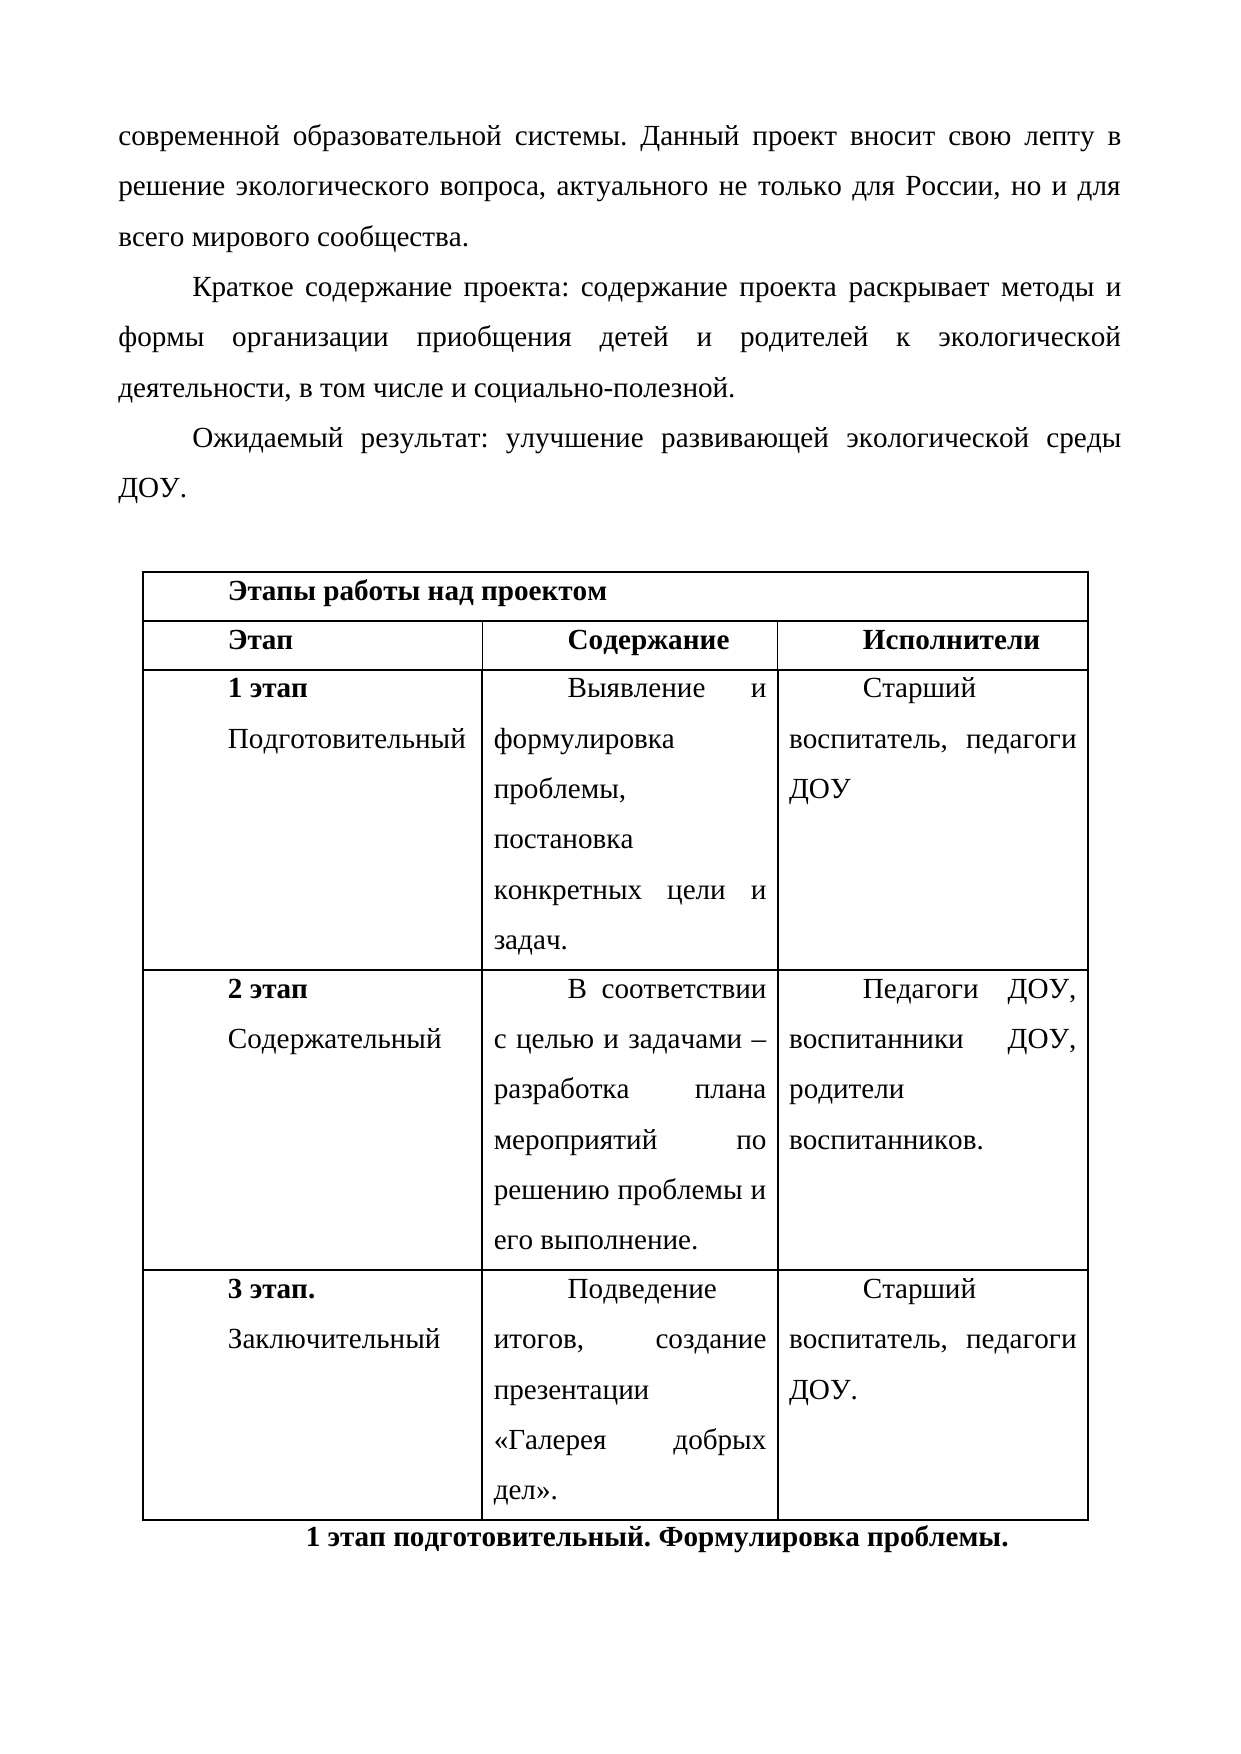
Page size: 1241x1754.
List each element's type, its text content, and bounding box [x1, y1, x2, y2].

table_cell Этап [144, 622, 482, 668]
table_cell Педагоги ДОУ, воспитанники ДОУ, родители воспитанников. [779, 971, 1087, 1269]
table_cell 3 этап. Заключительный [144, 1271, 481, 1519]
table_header Этапы работы над проектом [144, 573, 1087, 620]
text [118, 118, 1122, 252]
table_cell Исполнители [778, 622, 1087, 668]
text Ожидаемый результат: улучшение развивающей экологической среды ДОУ. [118, 420, 1122, 504]
table_cell Старший воспитатель, педагоги ДОУ. [779, 1271, 1087, 1519]
table_cell Старший воспитатель, педагоги ДОУ [779, 671, 1087, 969]
text 1 этап подготовительный. Формулировка проблемы. [118, 1519, 1122, 1553]
table_cell В соответствии с целью и задачами – разработка плана мероприятий по решению проблемы и его выполнение. [483, 971, 777, 1269]
table_cell Содержание [483, 622, 777, 668]
table_cell Подведение итогов, создание презентации «Галерея добрых дел». [483, 1271, 777, 1519]
table_cell Выявление и формулировка проблемы, постановка конкретных цели и задач. [483, 671, 777, 969]
text Краткое содержание проекта: содержание проекта раскрывает методы и формы организации приобщения детей и родителей к экологической деятельности, в том числе и социально-полезной. [118, 269, 1122, 403]
table_cell 2 этап Содержательный [144, 971, 481, 1269]
table_cell 1 этап Подготовительный [144, 671, 481, 969]
